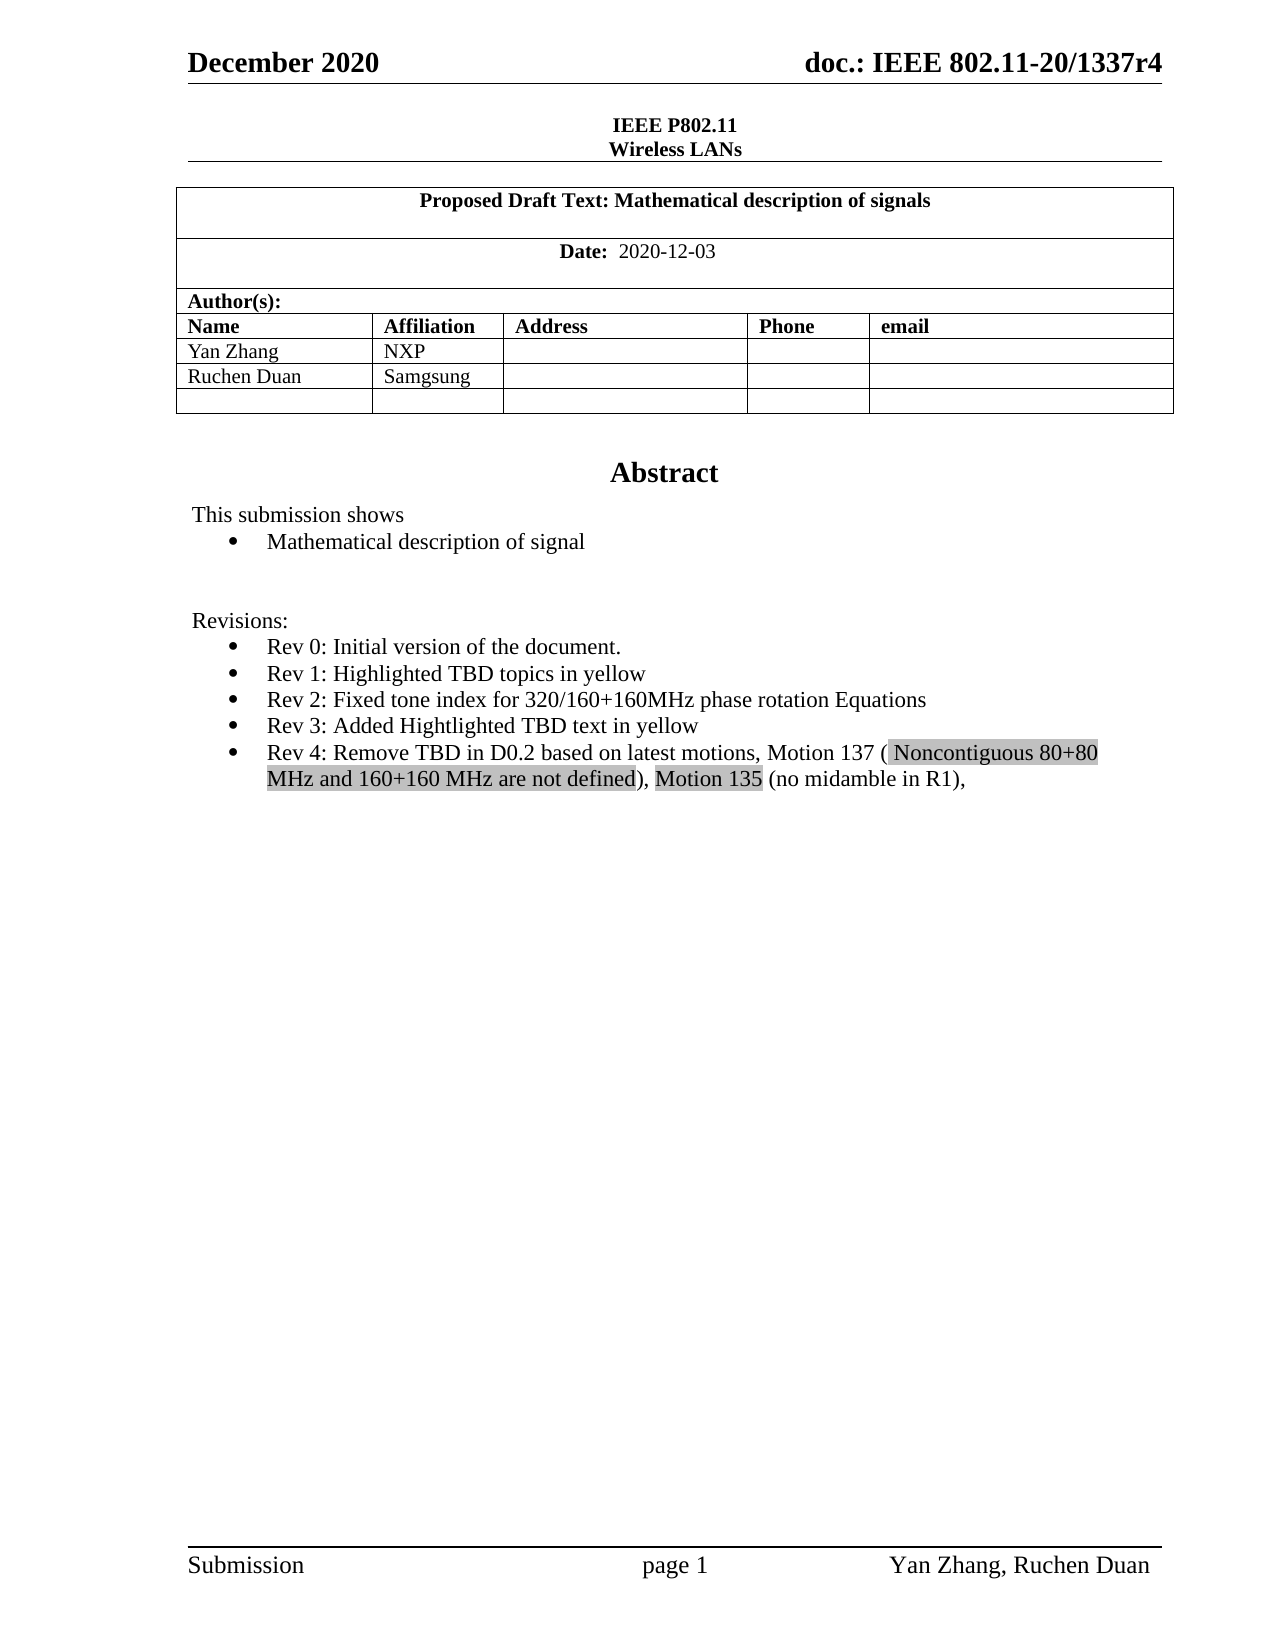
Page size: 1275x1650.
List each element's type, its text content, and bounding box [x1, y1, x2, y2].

table_cell [748, 364, 869, 388]
table_cell [870, 389, 1173, 413]
table_cell Samgsung [373, 364, 503, 388]
table_cell [373, 389, 503, 413]
table_cell Ruchen Duan [177, 364, 372, 388]
table_header Proposed Draft Text: Mathematical description of signals [177, 188, 1173, 238]
table_cell [870, 339, 1173, 363]
table_cell [504, 339, 747, 363]
table_cell NXP [373, 339, 503, 363]
table_cell email [870, 314, 1173, 338]
table_cell [177, 389, 372, 413]
table_cell [870, 364, 1173, 388]
table_cell [748, 339, 869, 363]
table_cell Phone [748, 314, 869, 338]
table_cell [504, 389, 747, 413]
text IEEE P802.11 Wireless LANs [187, 112, 1162, 162]
table_cell Address [504, 314, 747, 338]
table_cell Date: 2020-12-03 [177, 239, 1173, 288]
table_cell Name [177, 314, 372, 338]
table_cell [748, 389, 869, 413]
table_cell [504, 364, 747, 388]
table_cell Yan Zhang [177, 339, 372, 363]
table_cell Author(s): [177, 289, 1173, 313]
table_cell Affiliation [373, 314, 503, 338]
